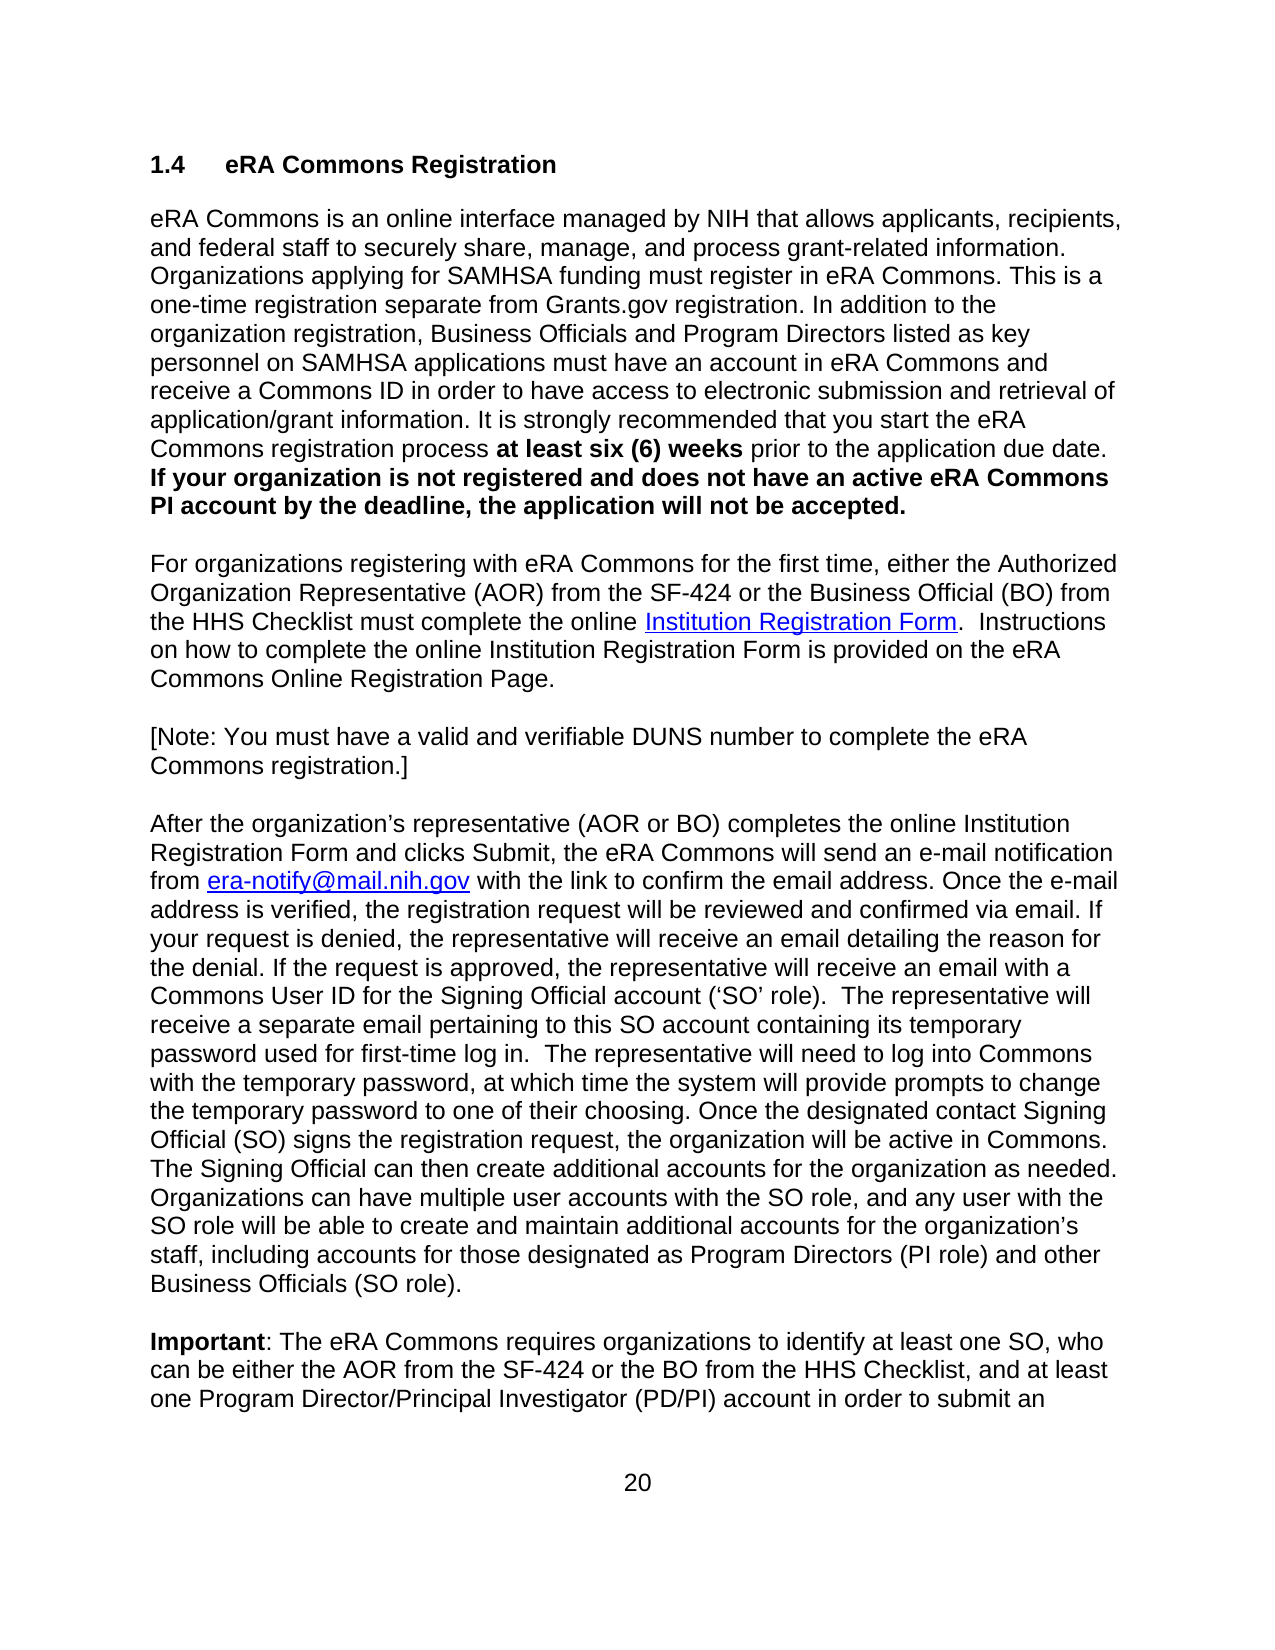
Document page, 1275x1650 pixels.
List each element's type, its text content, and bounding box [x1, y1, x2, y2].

text For organizations registering with eRA Commons for the first time, either the Authorized Organization Representative (AOR) from the SF-424 or the Business Official (BO) from the HHS Checklist must complete the online Institution Registration Form. Instructions on how to complete the online Institution Registration Form is provided on the eRA Commons Online Registration Page. [150, 549, 1125, 693]
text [150, 1327, 1125, 1413]
text [Note: You must have a valid and verifiable DUNS number to complete the eRA Commons registration.] [150, 722, 1125, 779]
text 1.4 eRA Commons Registration [150, 150, 1125, 179]
text eRA Commons is an online interface managed by NIH that allows applicants, recipients, and federal staff to securely share, manage, and process grant-related information. Organizations applying for SAMHSA funding must register in eRA Commons. This is a one-time registration separate from Grants.gov registration. In addition to the organization registration, Business Officials and Program Directors listed as key personnel on SAMHSA applications must have an account in eRA Commons and receive a Commons ID in order to have access to electronic submission and retrieval of application/grant information. It is strongly recommended that you start the eRA Commons registration process at least six (6) weeks prior to the application due date. If your organization is not registered and does not have an active eRA Commons PI account by the deadline, the application will not be accepted. [150, 204, 1125, 520]
text After the organization’s representative (AOR or BO) completes the online Institution Registration Form and clicks Submit, the eRA Commons will send an e-mail notification from era-notify@mail.nih.gov with the link to confirm the email address. Once the e-mail address is verified, the registration request will be reviewed and confirmed via email. If your request is denied, the representative will receive an email detailing the reason for the denial. If the request is approved, the representative will receive an email with a Commons User ID for the Signing Official account (‘SO’ role). The representative will receive a separate email pertaining to this SO account containing its temporary password used for first-time log in. The representative will need to log into Commons with the temporary password, at which time the system will provide prompts to change the temporary password to one of their choosing. Once the designated contact Signing Official (SO) signs the registration request, the organization will be active in Commons. The Signing Official can then create additional accounts for the organization as needed. Organizations can have multiple user accounts with the SO role, and any user with the SO role will be able to create and maintain additional accounts for the organization’s staff, including accounts for those designated as Program Directors (PI role) and other Business Officials (SO role). [150, 809, 1125, 1297]
